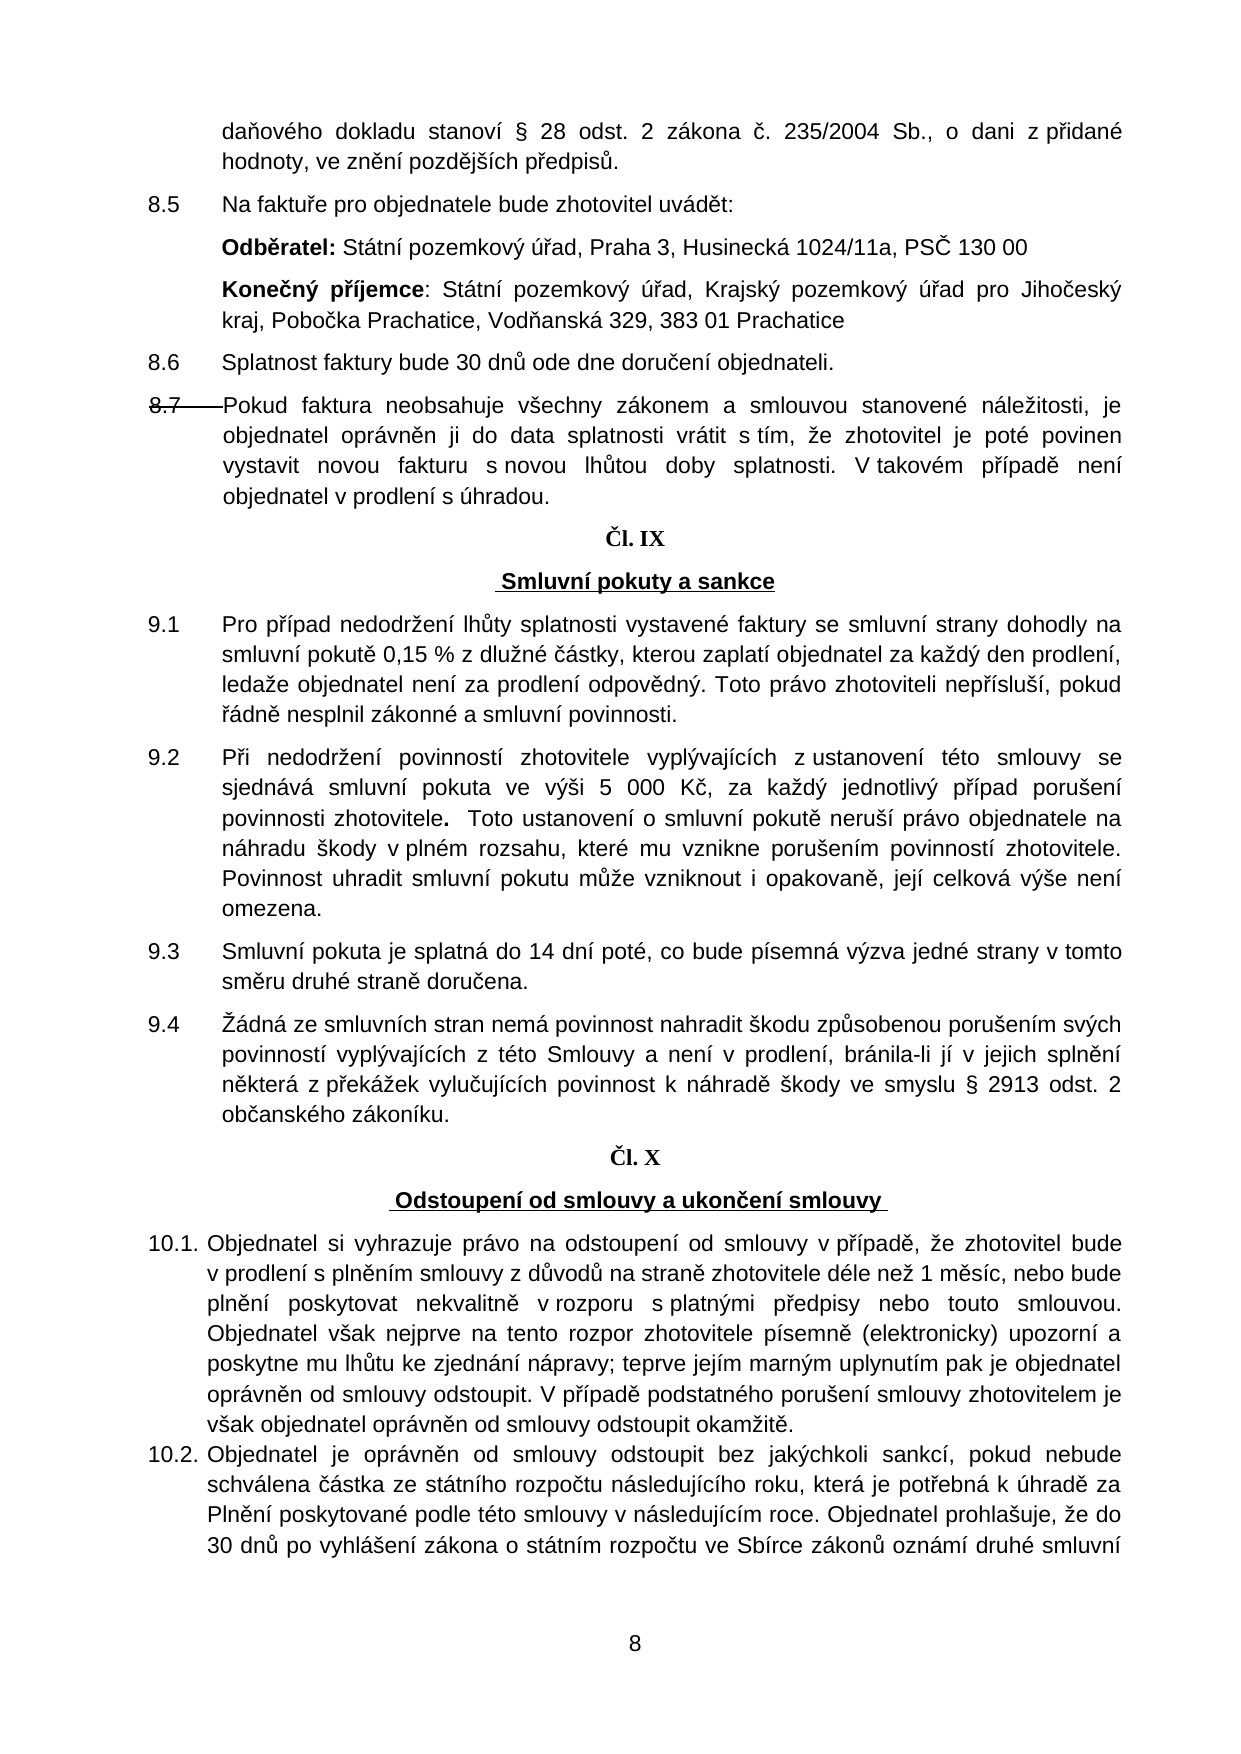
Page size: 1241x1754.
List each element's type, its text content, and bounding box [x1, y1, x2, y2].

text Konečný příjemce: Státní pozemkový úřad, Krajský pozemkový úřad pro Jihočeský kraj, Pobočka Prachatice, Vodňanská 329, 383 01 Prachatice [222, 276, 1122, 333]
list Splatnost faktury bude 30 dnů ode dne doručení objednateli. [148, 349, 1122, 376]
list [148, 118, 1122, 175]
subtitle Čl. IX [148, 525, 1122, 552]
text Odběratel: Státní pozemkový úřad, Praha 3, Husinecká 1024/11a, PSČ 130 00 [185, 234, 1122, 260]
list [148, 1441, 1122, 1558]
subtitle Odstoupení od smlouvy a ukončení smlouvy [148, 1187, 1122, 1213]
subtitle Čl. X [148, 1144, 1122, 1171]
list Pokud faktura neobsahuje všechny zákonem a smlouvou stanovené náležitosti, je objednatel oprávněn ji do data splatnosti vrátit s tím, že zhotovitel je poté povinen vystavit novou fakturu s novou lhůtou doby splatnosti. V takovém případě není objednatel v prodlení s úhradou. [149, 392, 1122, 509]
subtitle Smluvní pokuty a sankce [148, 568, 1122, 594]
list Pro případ nedodržení lhůty splatnosti vystavené faktury se smluvní strany dohodly na smluvní pokutě 0,15 % z dlužné částky, kterou zaplatí objednatel za každý den prodlení, ledaže objednatel není za prodlení odpovědný. Toto právo zhotoviteli nepřísluší, pokud řádně nesplnil zákonné a smluvní povinnosti. [148, 611, 1122, 728]
list Na faktuře pro objednatele bude zhotovitel uvádět: [148, 191, 1122, 217]
list Objednatel si vyhrazuje právo na odstoupení od smlouvy v případě, že zhotovitel bude v prodlení s plněním smlouvy z důvodů na straně zhotovitele déle než 1 měsíc, nebo bude plnění poskytovat nekvalitně v rozporu s platnými předpisy nebo touto smlouvou. Objednatel však nejprve na tento rozpor zhotovitele písemně (elektronicky) upozorní a poskytne mu lhůtu ke zjednání nápravy; teprve jejím marným uplynutím pak je objednatel oprávněn od smlouvy odstoupit. V případě podstatného porušení smlouvy zhotovitelem je však objednatel oprávněn od smlouvy odstoupit okamžitě. [148, 1229, 1122, 1437]
list Při nedodržení povinností zhotovitele vyplývajících z ustanovení této smlouvy se sjednává smluvní pokuta ve výši 5 000 Kč, za každý jednotlivý případ porušení povinnosti zhotovitele. Toto ustanovení o smluvní pokutě neruší právo objednatele na náhradu škody v plném rozsahu, které mu vznikne porušením povinností zhotovitele. Povinnost uhradit smluvní pokutu může vzniknout i opakovaně, její celková výše není omezena. [148, 744, 1122, 922]
list Smluvní pokuta je splatná do 14 dní poté, co bude písemná výzva jedné strany v tomto směru druhé straně doručena. [148, 938, 1122, 994]
list Žádná ze smluvních stran nemá povinnost nahradit škodu způsobenou porušením svých povinností vyplývajících z této Smlouvy a není v prodlení, bránila-li jí v jejich splnění některá z překážek vylučujících povinnost k náhradě škody ve smyslu § 2913 odst. 2 občanského zákoníku. [148, 1011, 1122, 1128]
